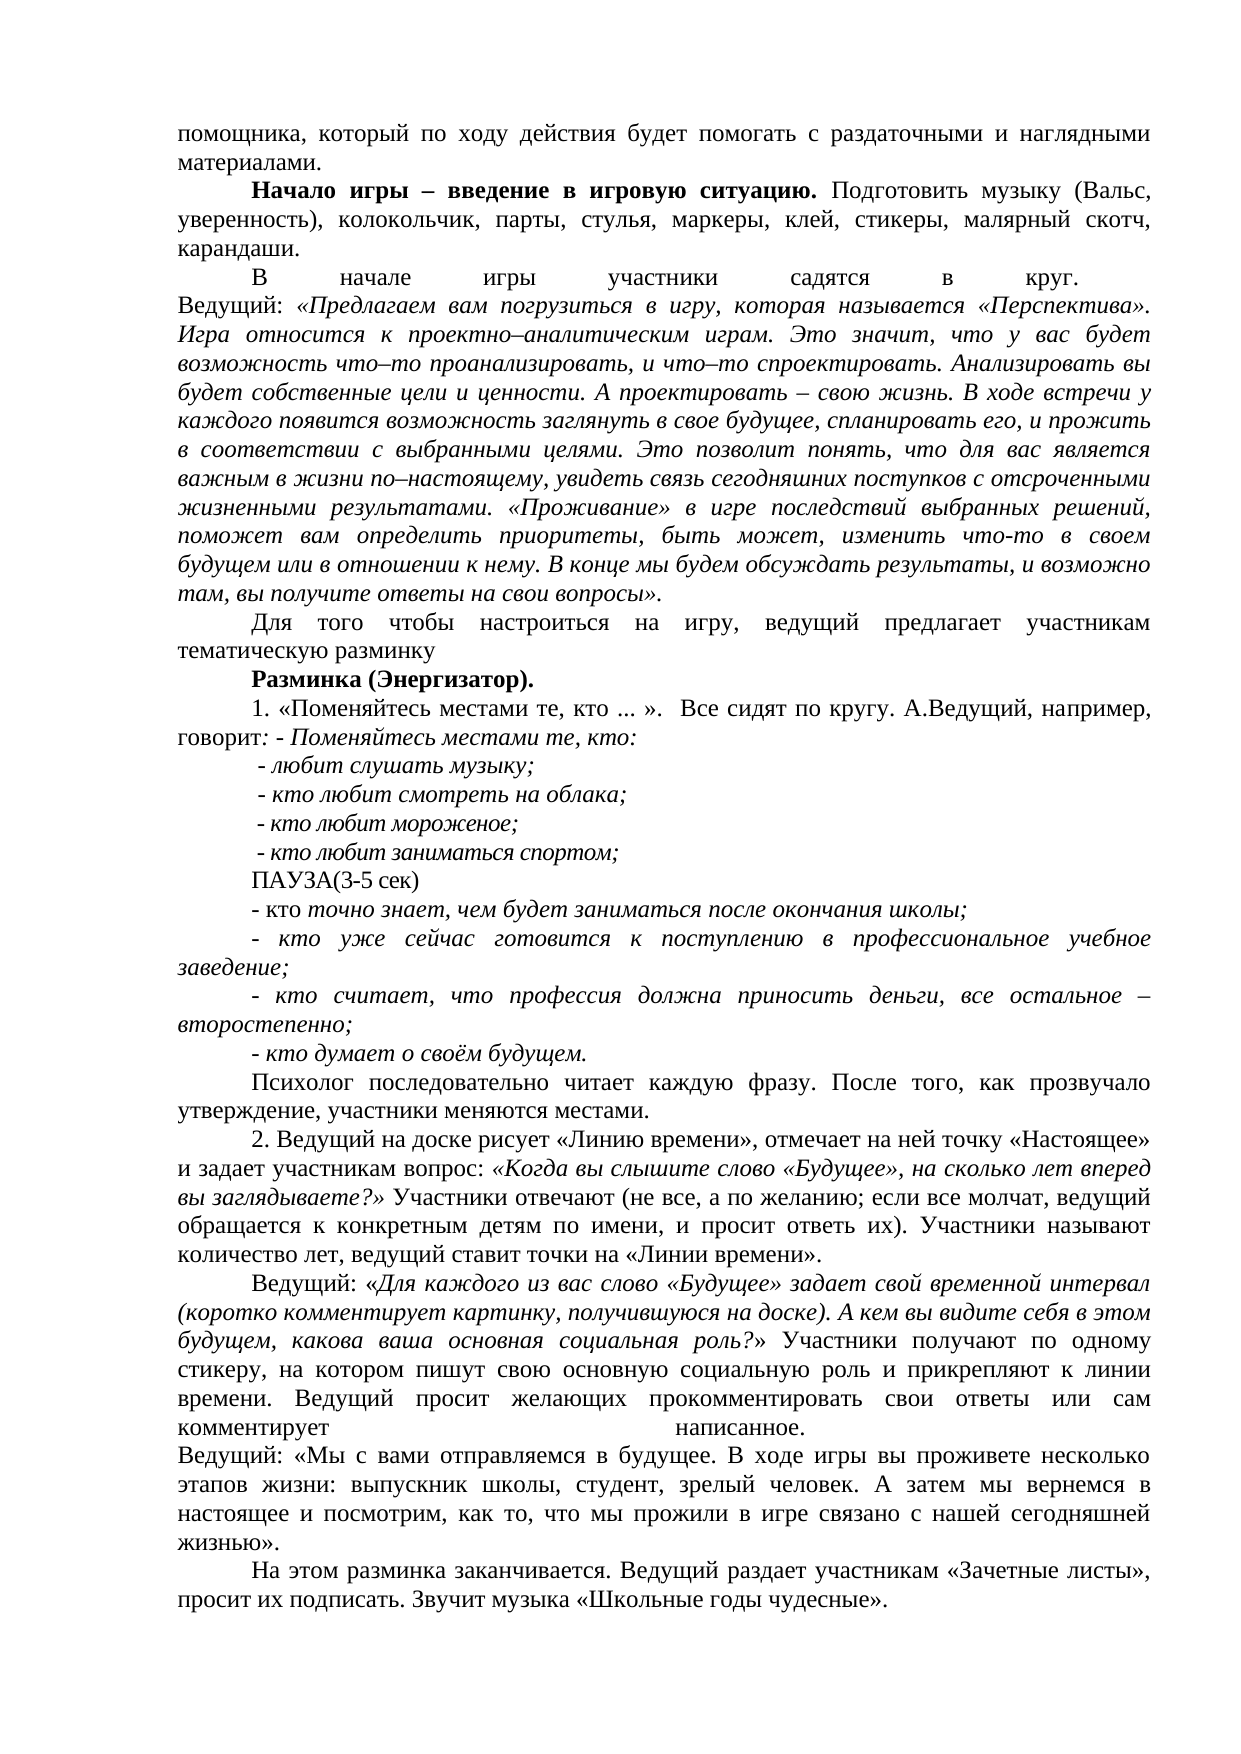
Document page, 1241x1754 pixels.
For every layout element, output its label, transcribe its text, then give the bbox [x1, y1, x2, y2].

text 1. «Поменяйтесь местами те, кто ... ». Все сидят по кругу. А.Ведущий, например, говорит: - Поменяйтесь местами те, кто: [177, 693, 1152, 751]
text В начале игры участники садятся в круг. Ведущий: «Предлагаем вам погрузиться в игру, которая называется «Перспектива». Игра относится к проектно–аналитическим играм. Это значит, что у вас будет возможность что–то проанализировать, и что–то спроектировать. Анализировать вы будет собственные цели и ценности. А проектировать – свою жизнь. В ходе встречи у каждого появится возможность заглянуть в свое будущее, спланировать его, и прожить в соответствии с выбранными целями. Это позволит понять, что для вас является важным в жизни по–настоящему, увидеть связь сегодняшних поступков с отсроченными жизненными результатами. «Проживание» в игре последствий выбранных решений, поможет вам определить приоритеты, быть может, изменить что-то в своем будущем или в отношении к нему. В конце мы будем обсуждать результаты, и возможно там, вы получите ответы на свои вопросы». [177, 262, 1152, 607]
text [177, 118, 1152, 176]
text 2. Ведущий на доске рисует «Линию времени», отмечает на ней точку «Настоящее» и задает участникам вопрос: «Когда вы слышите слово «Будущее», на сколько лет вперед вы заглядываете?» Участники отвечают (не все, а по желанию; если все молчат, ведущий обращается к конкретным детям по имени, и просит ответь их). Участники называют количество лет, ведущий ставит точки на «Линии времени». [177, 1124, 1152, 1268]
text - кто точно знает, чем будет заниматься после окончания школы; [177, 894, 1152, 923]
text Для того чтобы настроиться на игру, ведущий предлагает участникам тематическую разминку [177, 607, 1152, 664]
text - кто любит мороженое; [177, 808, 1152, 837]
text Ведущий: «Для каждого из вас слово «Будущее» задает свой временной интервал (коротко комментирует картинку, получившуюся на доске). А кем вы видите себя в этом будущем, какова ваша основная социальная роль?» Участники получают по одному стикеру, на котором пишут свою основную социальную роль и прикрепляют к линии времени. Ведущий просит желающих прокомментировать свои ответы или сам комментирует написанное. Ведущий: «Мы с вами отправляемся в будущее. В ходе игры вы проживете несколько этапов жизни: выпускник школы, студент, зрелый человек. А затем мы вернемся в настоящее и посмотрим, как то, что мы прожили в игре связано с нашей сегодняшней жизнью». [177, 1268, 1152, 1556]
text - кто любит заниматься спортом; [177, 837, 1152, 866]
text - кто уже сейчас готовится к поступлению в профессиональное учебное заведение; [177, 923, 1152, 981]
text - любит слушать музыку; [177, 751, 1152, 779]
text - кто считает, что профессия должна приносить деньги, все остальное – второстепенно; [177, 981, 1152, 1038]
text Начало игры – введение в игровую ситуацию. Подготовить музыку (Вальс, уверенность), колокольчик, парты, стулья, маркеры, клей, стикеры, малярный скотч, карандаши. [177, 176, 1152, 262]
text На этом разминка заканчивается. Ведущий раздает участникам «Зачетные листы», просит их подписать. Звучит музыка «Школьные годы чудесные». [177, 1556, 1152, 1613]
text Разминка (Энергизатор). [177, 664, 1152, 693]
text Психолог последовательно читает каждую фразу. После того, как прозвучало утверждение, участники меняются местами. [177, 1067, 1152, 1124]
text - кто думает о своём будущем. [177, 1038, 1152, 1067]
text - кто любит смотреть на облака; [177, 779, 1152, 808]
text ПАУЗА(3-5 сек) [177, 866, 1152, 894]
